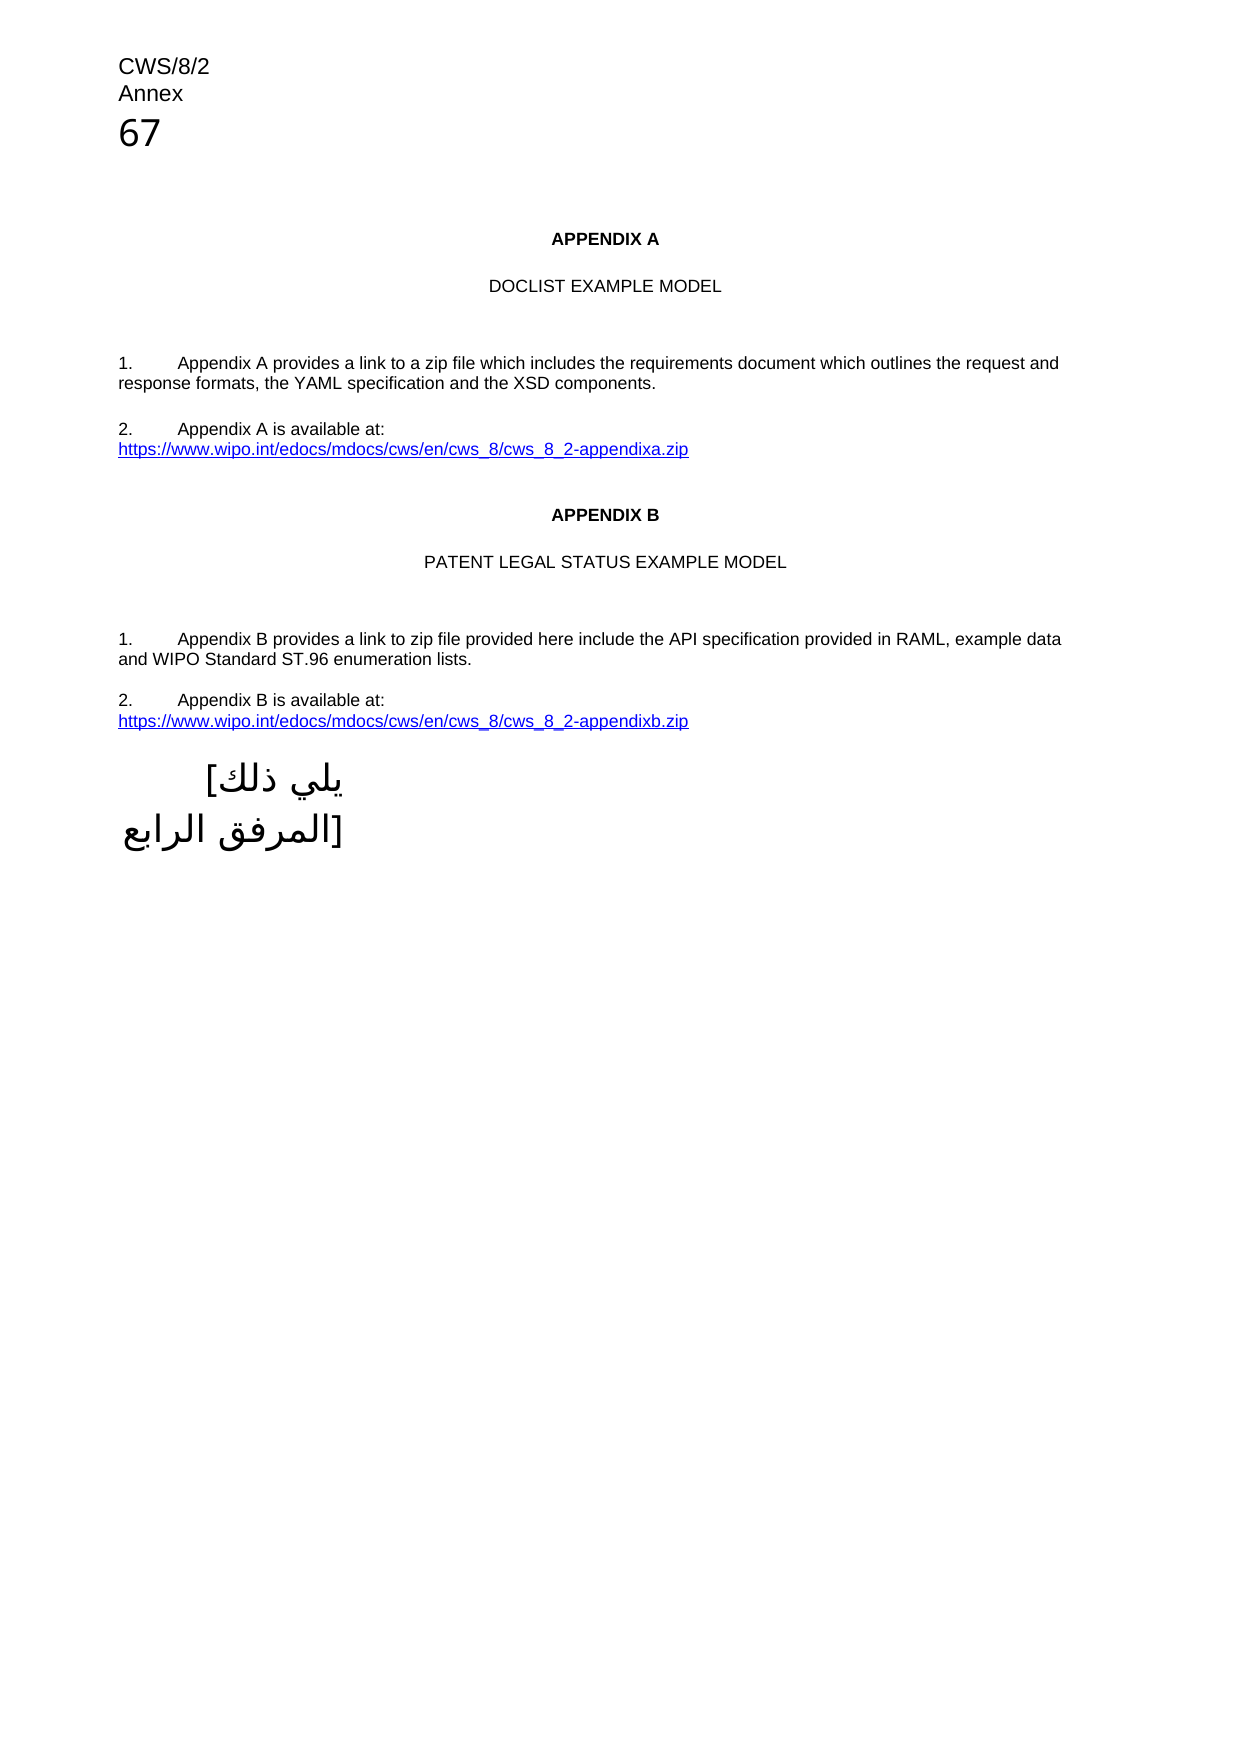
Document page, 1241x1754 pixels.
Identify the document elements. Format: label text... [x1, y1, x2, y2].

text 2. Appendix A is available at: [118, 418, 1092, 439]
text 1. Appendix A provides a link to a zip file which includes the requirements document which outlines the request and response formats, the YAML specification and the XSD components. [118, 353, 1092, 393]
text https://www.wipo.int/edocs/mdocs/cws/en/cws_8/cws_8_2-appendixb.zip [118, 710, 1092, 731]
text [يلي ذلك المرفق الرابع] [118, 751, 343, 853]
text Doclist Example Model [118, 276, 1092, 296]
text Appendix A [118, 229, 1092, 249]
text Patent Legal Status Example Model [118, 552, 1092, 572]
text Appendix B [118, 505, 1092, 525]
text 2. Appendix B is available at: [118, 690, 1092, 710]
text 1. Appendix B provides a link to zip file provided here include the API specification provided in RAML, example data and WIPO Standard ST.96 enumeration lists. [472, 629, 1092, 669]
text https://www.wipo.int/edocs/mdocs/cws/en/cws_8/cws_8_2-appendixa.zip [118, 439, 1092, 459]
